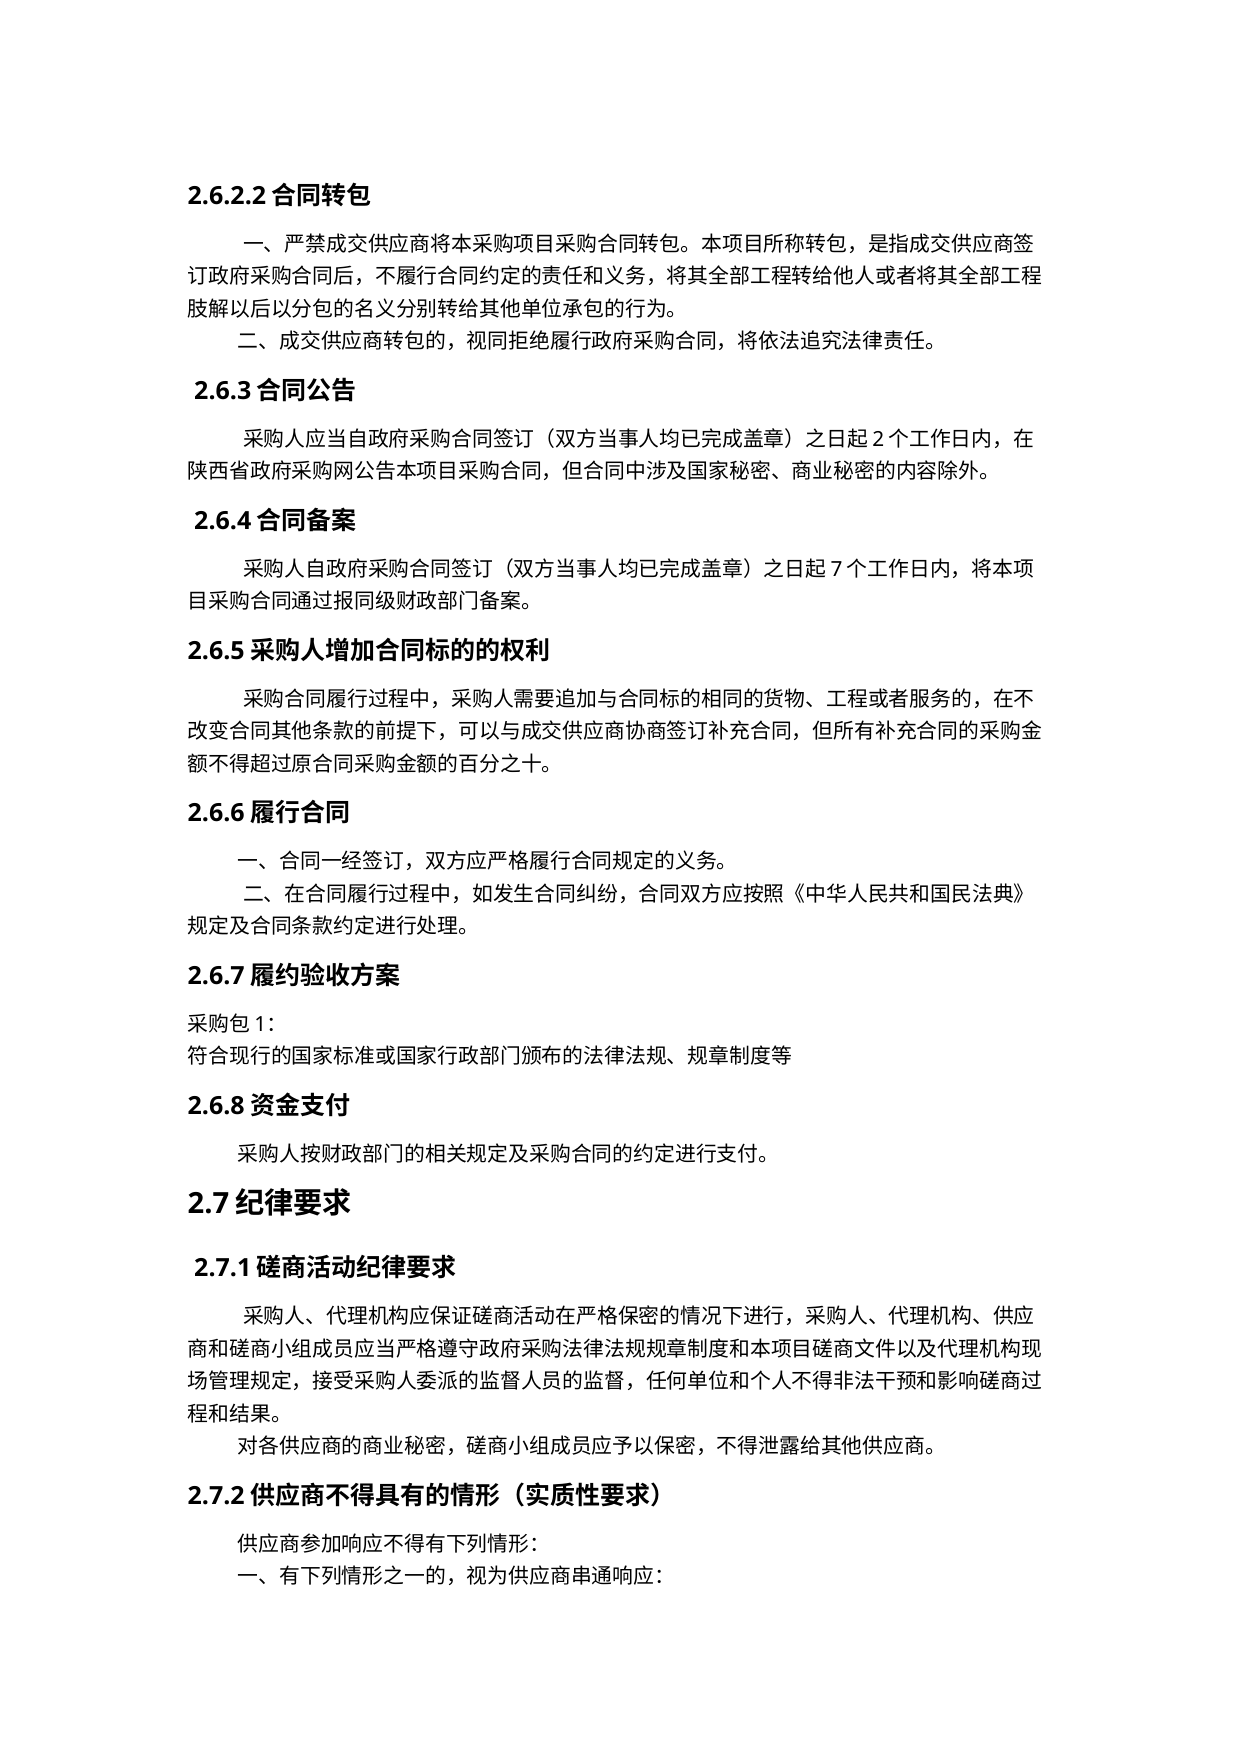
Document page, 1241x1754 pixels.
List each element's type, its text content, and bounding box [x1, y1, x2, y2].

text 2.6.4合同备案 [187, 487, 1053, 552]
text 一、严禁成交供应商将本采购项目采购合同转包。本项目所称转包，是指成交供应商签订政府采购合同后，不履行合同约定的责任和义务，将其全部工程转给他人或者将其全部工程肢解以后以分包的名义分别转给其他单位承包的行为。 [187, 227, 1053, 324]
text 二、成交供应商转包的，视同拒绝履行政府采购合同，将依法追究法律责任。 [187, 324, 1053, 357]
text 采购人自政府采购合同签订（双方当事人均已完成盖章）之日起7个工作日内，将本项目采购合同通过报同级财政部门备案。 [187, 552, 1053, 617]
text 2.6.3合同公告 [187, 357, 1053, 422]
text 2.7.1磋商活动纪律要求 [187, 1234, 1053, 1299]
text 2.6.8资金支付 [187, 1072, 1053, 1137]
text 采购合同履行过程中，采购人需要追加与合同标的相同的货物、工程或者服务的，在不改变合同其他条款的前提下，可以与成交供应商协商签订补充合同，但所有补充合同的采购金额不得超过原合同采购金额的百分之十。 [187, 682, 1053, 779]
text 采购人、代理机构应保证磋商活动在严格保密的情况下进行，采购人、代理机构、供应商和磋商小组成员应当严格遵守政府采购法律法规规章制度和本项目磋商文件以及代理机构现场管理规定，接受采购人委派的监督人员的监督，任何单位和个人不得非法干预和影响磋商过程和结果。 [187, 1299, 1053, 1429]
text 采购包1： [187, 1007, 1053, 1039]
text 2.6.2.2合同转包 [187, 162, 1053, 227]
text 2.6.5采购人增加合同标的的权利 [187, 617, 1053, 682]
text 对各供应商的商业秘密，磋商小组成员应予以保密，不得泄露给其他供应商。 [187, 1429, 1053, 1462]
text 二、在合同履行过程中，如发生合同纠纷，合同双方应按照《中华人民共和国民法典》规定及合同条款约定进行处理。 [187, 877, 1053, 942]
text 采购人应当自政府采购合同签订（双方当事人均已完成盖章）之日起2个工作日内，在陕西省政府采购网公告本项目采购合同，但合同中涉及国家秘密、商业秘密的内容除外。 [187, 422, 1053, 487]
text 2.6.6履行合同 [187, 779, 1053, 844]
text 一、有下列情形之一的，视为供应商串通响应： [187, 1559, 1053, 1592]
text 2.7.2供应商不得具有的情形（实质性要求） [187, 1462, 1053, 1527]
text 2.6.7履约验收方案 [187, 942, 1053, 1007]
text 2.7纪律要求 [187, 1169, 1053, 1234]
text 符合现行的国家标准或国家行政部门颁布的法律法规、规章制度等 [187, 1039, 1053, 1072]
text 供应商参加响应不得有下列情形： [187, 1527, 1053, 1559]
text 一、合同一经签订，双方应严格履行合同规定的义务。 [187, 844, 1053, 877]
text 采购人按财政部门的相关规定及采购合同的约定进行支付。 [187, 1137, 1053, 1169]
